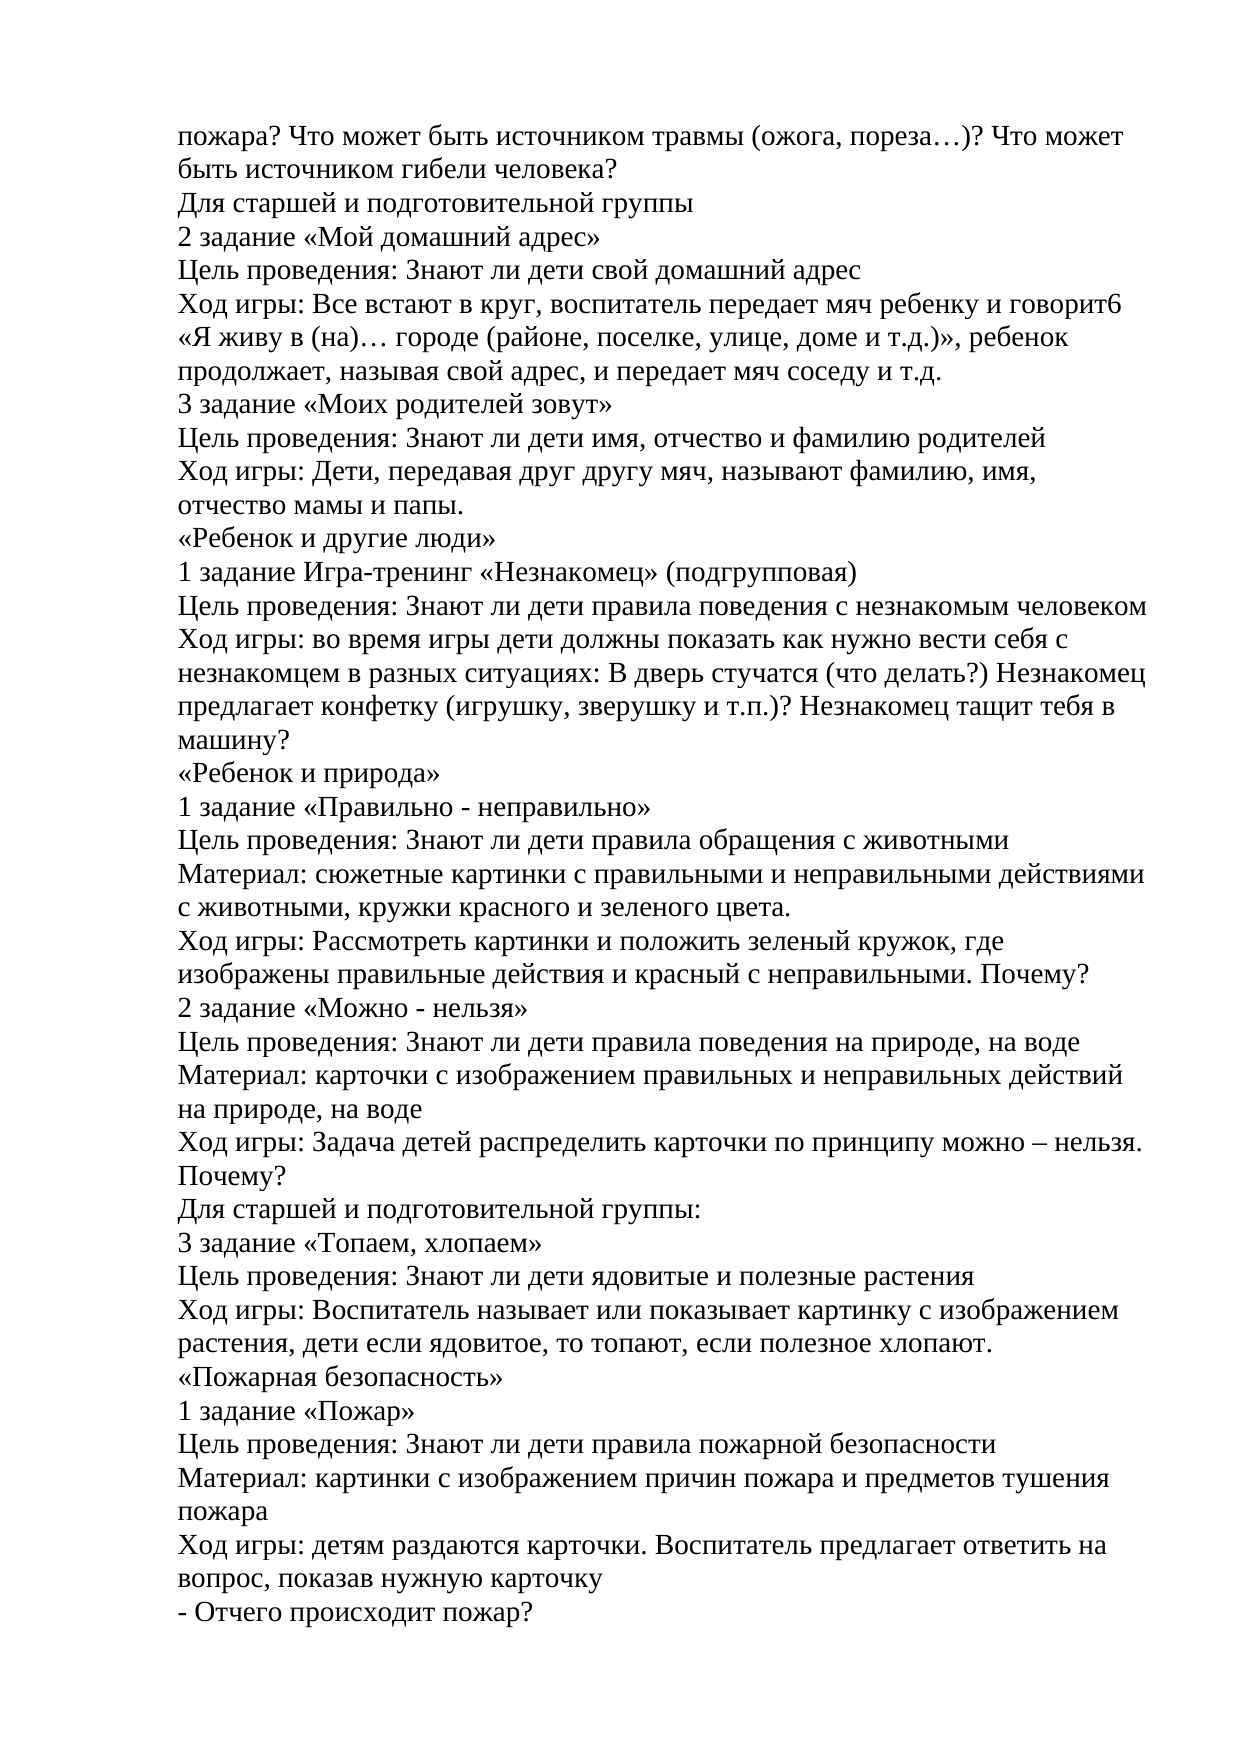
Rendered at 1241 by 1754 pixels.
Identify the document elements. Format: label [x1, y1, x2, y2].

text [177, 118, 1152, 1627]
